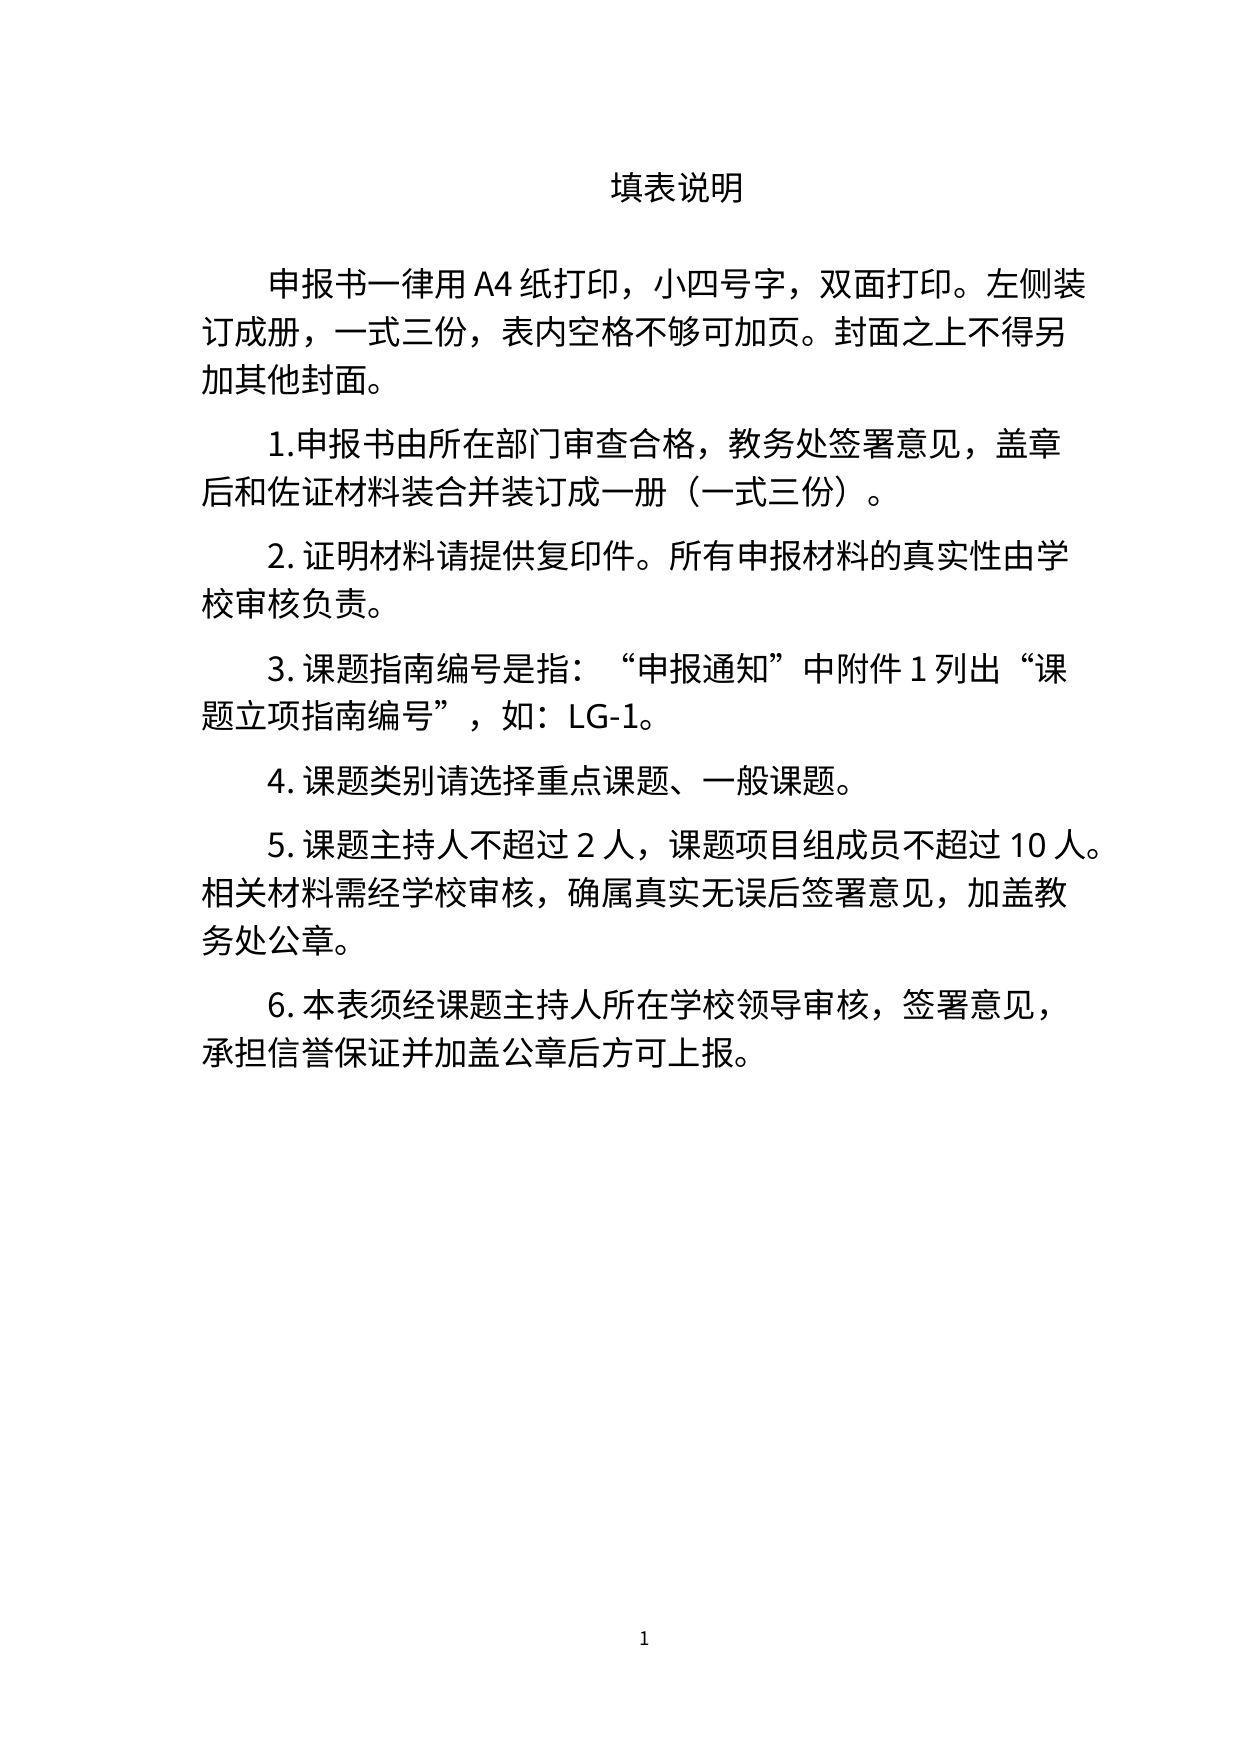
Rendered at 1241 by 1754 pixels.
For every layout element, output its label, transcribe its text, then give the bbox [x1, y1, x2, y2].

text 2. 证明材料请提供复印件。所有申报材料的真实性由学校审核负责。 [201, 531, 1087, 626]
text 5. 课题主持人不超过2人，课题项目组成员不超过10人。相关材料需经学校审核，确属真实无误后签署意见，加盖教务处公章。 [201, 819, 1087, 963]
text 4. 课题类别请选择重点课题、一般课题。 [201, 755, 1087, 803]
text 填表说明 [201, 162, 1087, 210]
text 1.申报书由所在部门审查合格，教务处签署意见，盖章后和佐证材料装合并装订成一册（一式三份）。 [201, 418, 1087, 514]
text 6. 本表须经课题主持人所在学校领导审核，签署意见，承担信誉保证并加盖公章后方可上报。 [201, 979, 1087, 1075]
text 3. 课题指南编号是指：“申报通知”中附件1列出“课题立项指南编号”，如：LG-1。 [201, 643, 1087, 738]
text 申报书一律用A4纸打印，小四号字，双面打印。左侧装订成册，一式三份，表内空格不够可加页。封面之上不得另加其他封面。 [201, 258, 1087, 402]
